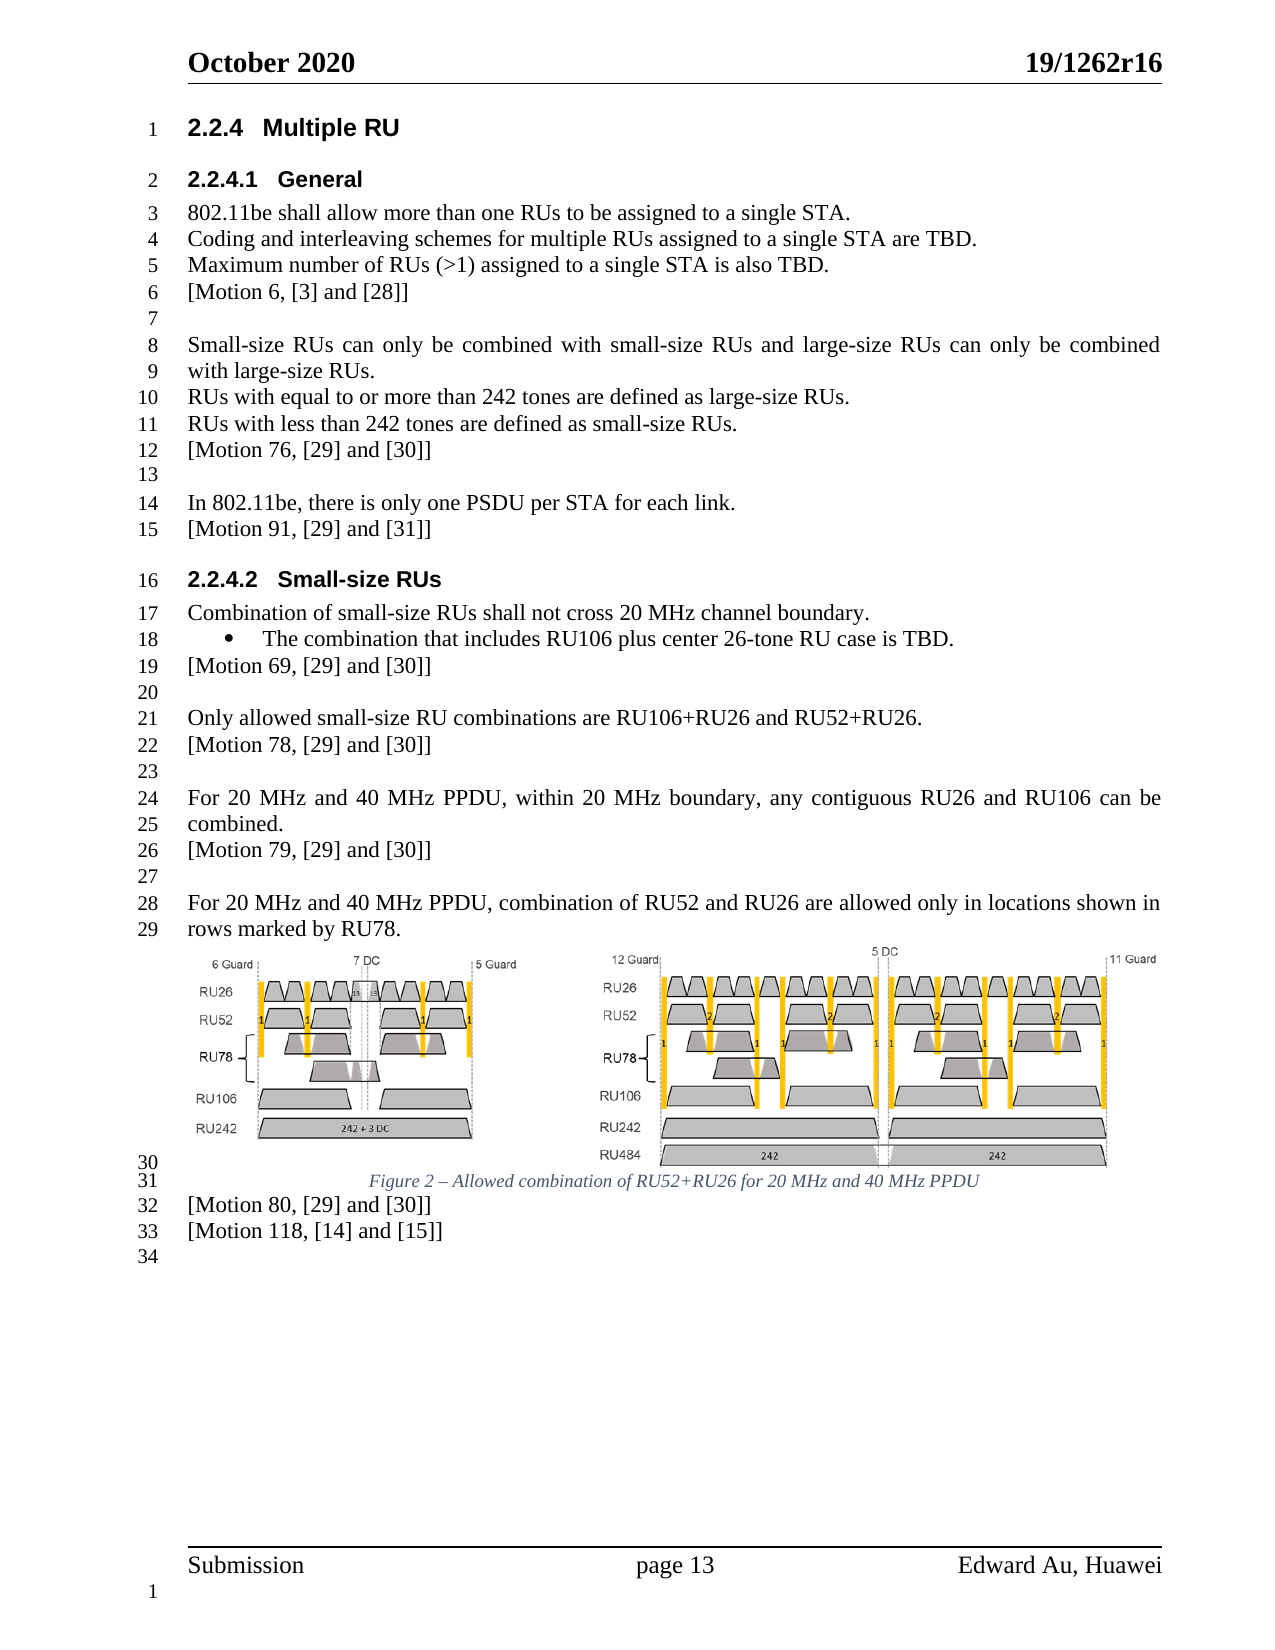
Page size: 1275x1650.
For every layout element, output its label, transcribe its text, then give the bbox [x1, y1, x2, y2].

text For 20 MHz and 40 MHz PPDU, combination of RU52 and RU26 are allowed only in locations shown in rows marked by RU78. [187, 889, 1162, 941]
text [Motion 78, and ] [187, 731, 1162, 757]
text [Motion 69, and ] [187, 652, 1162, 678]
text [Motion 118, and ] [187, 1217, 1162, 1244]
text [Motion 80, and ] [187, 1191, 1162, 1217]
text 802.11be shall allow more than one RUs to be assigned to a single STA. [187, 199, 1162, 225]
subtitle Multiple RU [187, 112, 1162, 141]
text In 802.11be, there is only one PSDU per STA for each link. [187, 489, 1162, 515]
text Combination of small-size RUs shall not cross 20 MHz channel boundary. [187, 599, 1162, 625]
subtitle Small-size RUs [187, 566, 1162, 593]
picture [187, 941, 1163, 1170]
text [Motion 91, and ] [187, 515, 1162, 541]
subtitle General [187, 166, 1162, 193]
list The combination that includes RU106 plus center 26-tone RU case is TBD. [225, 625, 1162, 652]
text Maximum number of RUs (>1) assigned to a single STA is also TBD. [187, 252, 1162, 278]
text [Motion 6, and ] [187, 278, 1162, 304]
text Figure 2 – Allowed combination of RU52+RU26 for 20 MHz and 40 MHz PPDU [187, 1170, 1162, 1191]
text RUs with less than 242 tones are defined as small-size RUs. [187, 410, 1162, 436]
text Small-size RUs can only be combined with small-size RUs and large-size RUs can only be combined with large-size RUs. [187, 331, 1162, 383]
text [Motion 79, and ] [187, 836, 1162, 863]
text For 20 MHz and 40 MHz PPDU, within 20 MHz boundary, any contiguous RU26 and RU106 can be combined. [187, 783, 1162, 836]
text RUs with equal to or more than 242 tones are defined as large-size RUs. [187, 383, 1162, 410]
text [Motion 76, and ] [187, 436, 1162, 462]
text Only allowed small-size RU combinations are RU106+RU26 and RU52+RU26. [187, 704, 1162, 731]
text Coding and interleaving schemes for multiple RUs assigned to a single STA are TBD. [187, 225, 1162, 252]
